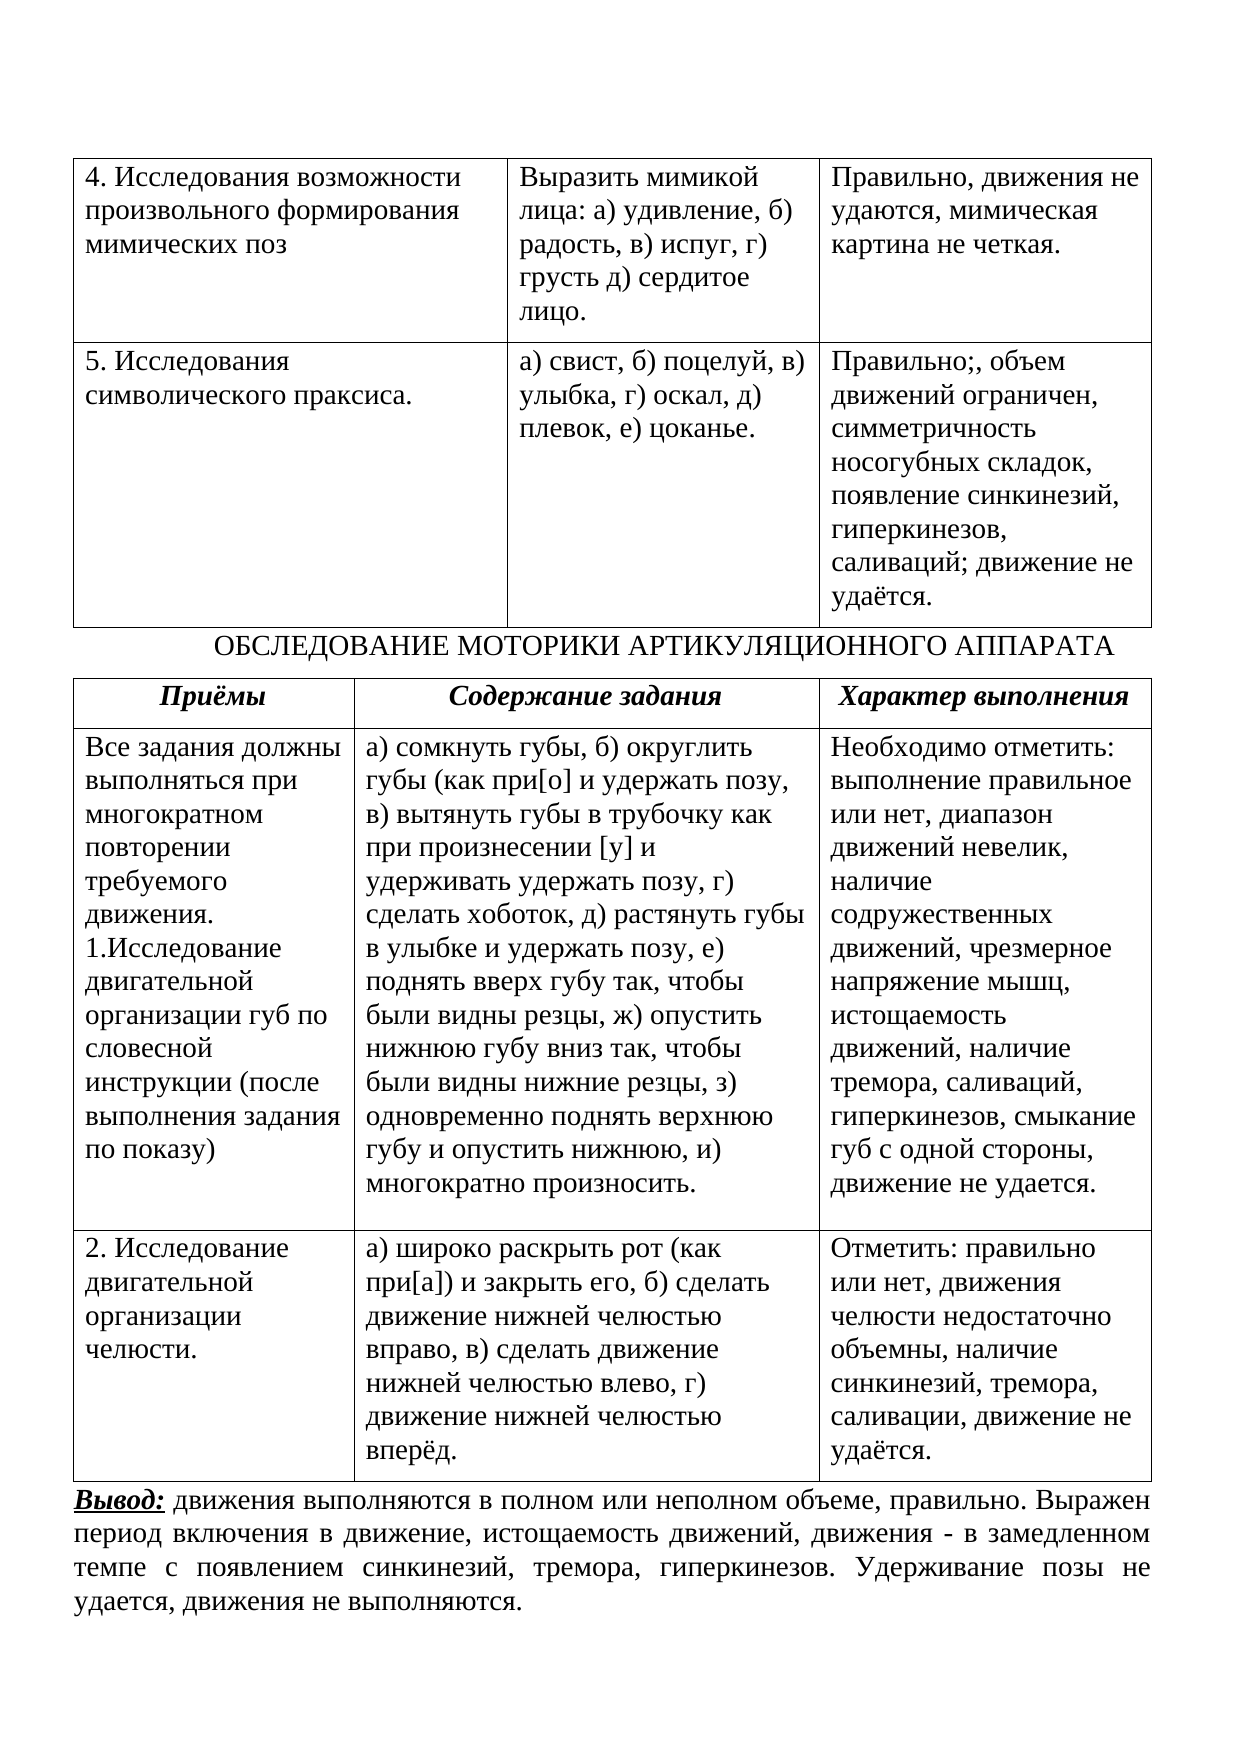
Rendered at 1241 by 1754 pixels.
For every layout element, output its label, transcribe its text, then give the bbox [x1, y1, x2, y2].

table_cell а) сомкнуть губы, б) округлить губы (как при[о] и удержать позу, в) вытянуть губы в трубочку как при произнесении [у] и удерживать удержать позу, г) сделать хоботок, д) растянуть губы в улыбке и удержать позу, е) поднять вверх губу так, чтобы были видны резцы, ж) опустить нижнюю губу вниз так, чтобы были видны нижние резцы, з) одновременно поднять верхнюю губу и опустить нижнюю, и) многократно произносить. [355, 729, 819, 1229]
text ОБСЛЕДОВАНИЕ МОТОРИКИ АРТИКУЛЯЦИОННОГО АППАРАТА [177, 628, 1152, 662]
table_header Выразить мимикой лица: а) удивление, б) радость, в) испуг, г) грусть д) сердитое лицо. [508, 159, 819, 342]
table_header Содержание задания [355, 679, 819, 728]
table_header Правильно, движения не удаются, мимическая картина не четкая. [820, 159, 1151, 342]
table_cell Необходимо отметить: выполнение правильное или нет, диапазон движений невелик, наличие содружественных движений, чрезмерное напряжение мышц, истощаемость движений, наличие тремора, саливаций, гиперкинезов, смыкание губ с одной стороны, движение не удается. [820, 729, 1151, 1229]
table_header Приёмы [74, 679, 354, 728]
table_header Характер выполнения [820, 679, 1151, 728]
text Вывод: движения выполняются в полном или неполном объеме, правильно. Выражен период включения в движение, истощаемость движений, движения - в замедленном темпе с появлением синкинезий, тремора, гиперкинезов. Удерживание позы не удается, движения не выполняются. [74, 1482, 1152, 1616]
table_cell 2. Исследование двигательной организации челюсти. [74, 1231, 354, 1481]
table_cell Отметить: правильно или нет, движения челюсти недостаточно объемны, наличие синкинезий, тремора, саливации, движение не удаётся. [820, 1231, 1151, 1481]
table_cell а) широко раскрыть рот (как при[а]) и закрыть его, б) сделать движение нижней челюстью вправо, в) сделать движение нижней челюстью влево, г) движение нижней челюстью вперёд. [355, 1231, 819, 1481]
table_cell Все задания должны выполняться при многократном повторении требуемого движения. 1.Исследование двигательной организации губ по словесной инструкции (после выполнения задания по показу) [74, 729, 354, 1229]
table_cell а) свист, б) поцелуй, в) улыбка, г) оскал, д) плевок, е) цоканье. [508, 343, 819, 627]
table_cell 5. Исследования символического праксиса. [74, 343, 507, 627]
table_header 4. Исследования возможности произвольного формирования мимических поз [74, 159, 507, 342]
table_cell Правильно;, объем движений ограничен, симметричность носогубных складок, появление синкинезий, гиперкинезов, саливаций; движение не удаётся. [820, 343, 1151, 627]
